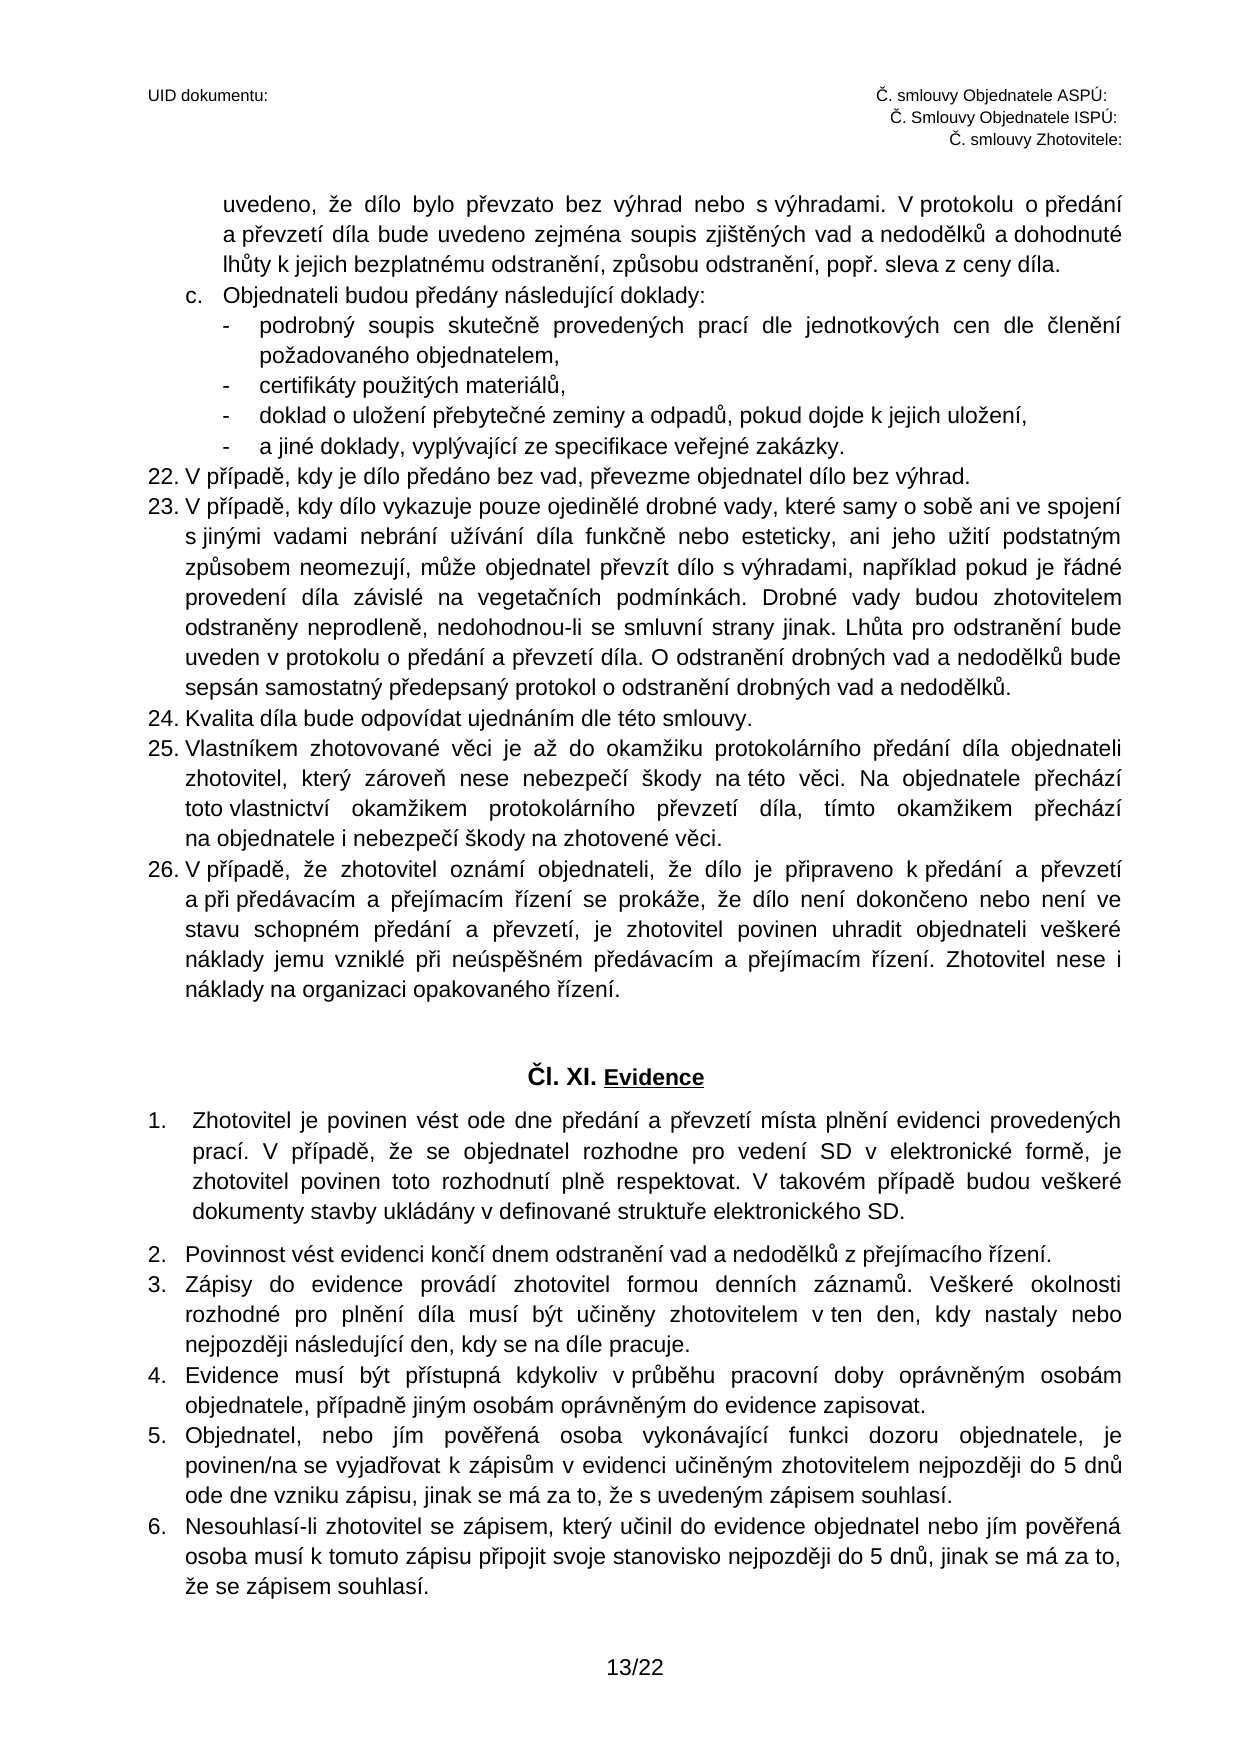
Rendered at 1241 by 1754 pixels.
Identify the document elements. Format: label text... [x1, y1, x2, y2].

list doklad o uložení přebytečné zeminy a odpadů, pokud dojde k jejich uložení, [222, 402, 1122, 429]
list V případě, kdy dílo vykazuje pouze ojedinělé drobné vady, které samy o sobě ani ve spojení s jinými vadami nebrání užívání díla funkčně nebo esteticky, ani jeho užití podstatným způsobem neomezují, může objednatel převzít dílo s výhradami, například pokud je řádné provedení díla závislé na vegetačních podmínkách. Drobné vady budou zhotovitelem odstraněny neprodleně, nedohodnou-li se smluvní strany jinak. Lhůta pro odstranění bude uveden v protokolu o předání a převzetí díla. O odstranění drobných vad a nedodělků bude sepsán samostatný předepsaný protokol o odstranění drobných vad a nedodělků. [148, 493, 1122, 701]
list Zápisy do evidence provádí zhotovitel formou denních záznamů. Veškeré okolnosti rozhodné pro plnění díla musí být učiněny zhotovitelem v ten den, kdy nastaly nebo nejpozději následující den, kdy se na díle pracuje. [148, 1271, 1122, 1358]
list Evidence musí být přístupná kdykoliv v průběhu pracovní doby oprávněným osobám objednatele, případně jiným osobám oprávněným do evidence zapisovat. [148, 1362, 1122, 1418]
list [185, 191, 1122, 278]
list certifikáty použitých materiálů, [222, 372, 1122, 399]
list a jiné doklady, vyplývající ze specifikace veřejné zakázky. [222, 433, 1122, 459]
list V případě, že zhotovitel oznámí objednateli, že dílo je připraveno k předání a převzetí a při předávacím a přejímacím řízení se prokáže, že dílo není dokončeno nebo není ve stavu schopném předání a převzetí, je zhotovitel povinen uhradit objednateli veškeré náklady jemu vzniklé při neúspěšném předávacím a přejímacím řízení. Zhotovitel nese i náklady na organizaci opakovaného řízení. [148, 856, 1122, 1003]
list Nesouhlasí-li zhotovitel se zápisem, který učinil do evidence objednatel nebo jím pověřená osoba musí k tomuto zápisu připojit svoje stanovisko nejpozději do 5 dnů, jinak se má za to, že se zápisem souhlasí. [148, 1513, 1122, 1599]
list Objednateli budou předány následující doklady: [185, 282, 1122, 308]
list Zhotovitel je povinen vést ode dne předání a převzetí místa plnění evidenci provedených prací. V případě, že se objednatel rozhodne pro vedení SD v elektronické formě, je zhotovitel povinen toto rozhodnutí plně respektovat. V takovém případě budou veškeré dokumenty stavby ukládány v definované struktuře elektronického SD. [148, 1107, 1122, 1224]
list podrobný soupis skutečně provedených prací dle jednotkových cen dle členění požadovaného objednatelem, [222, 312, 1122, 368]
list Kvalita díla bude odpovídat ujednáním dle této smlouvy. [148, 704, 1122, 731]
text Evidence [148, 1062, 1122, 1091]
list Vlastníkem zhotovované věci je až do okamžiku protokolárního předání díla objednateli zhotovitel, který zároveň nese nebezpečí škody na této věci. Na objednatele přechází toto vlastnictví okamžikem protokolárního převzetí díla, tímto okamžikem přechází na objednatele i nebezpečí škody na zhotovené věci. [148, 735, 1122, 852]
list Objednatel, nebo jím pověřená osoba vykonávající funkci dozoru objednatele, je povinen/na se vyjadřovat k zápisům v evidenci učiněným zhotovitelem nejpozději do 5 dnů ode dne vzniku zápisu, jinak se má za to, že s uvedeným zápisem souhlasí. [148, 1422, 1122, 1509]
list V případě, kdy je dílo předáno bez vad, převezme objednatel dílo bez výhrad. [148, 463, 1122, 489]
list Povinnost vést evidenci končí dnem odstranění vad a nedodělků z přejímacího řízení. [148, 1241, 1122, 1267]
